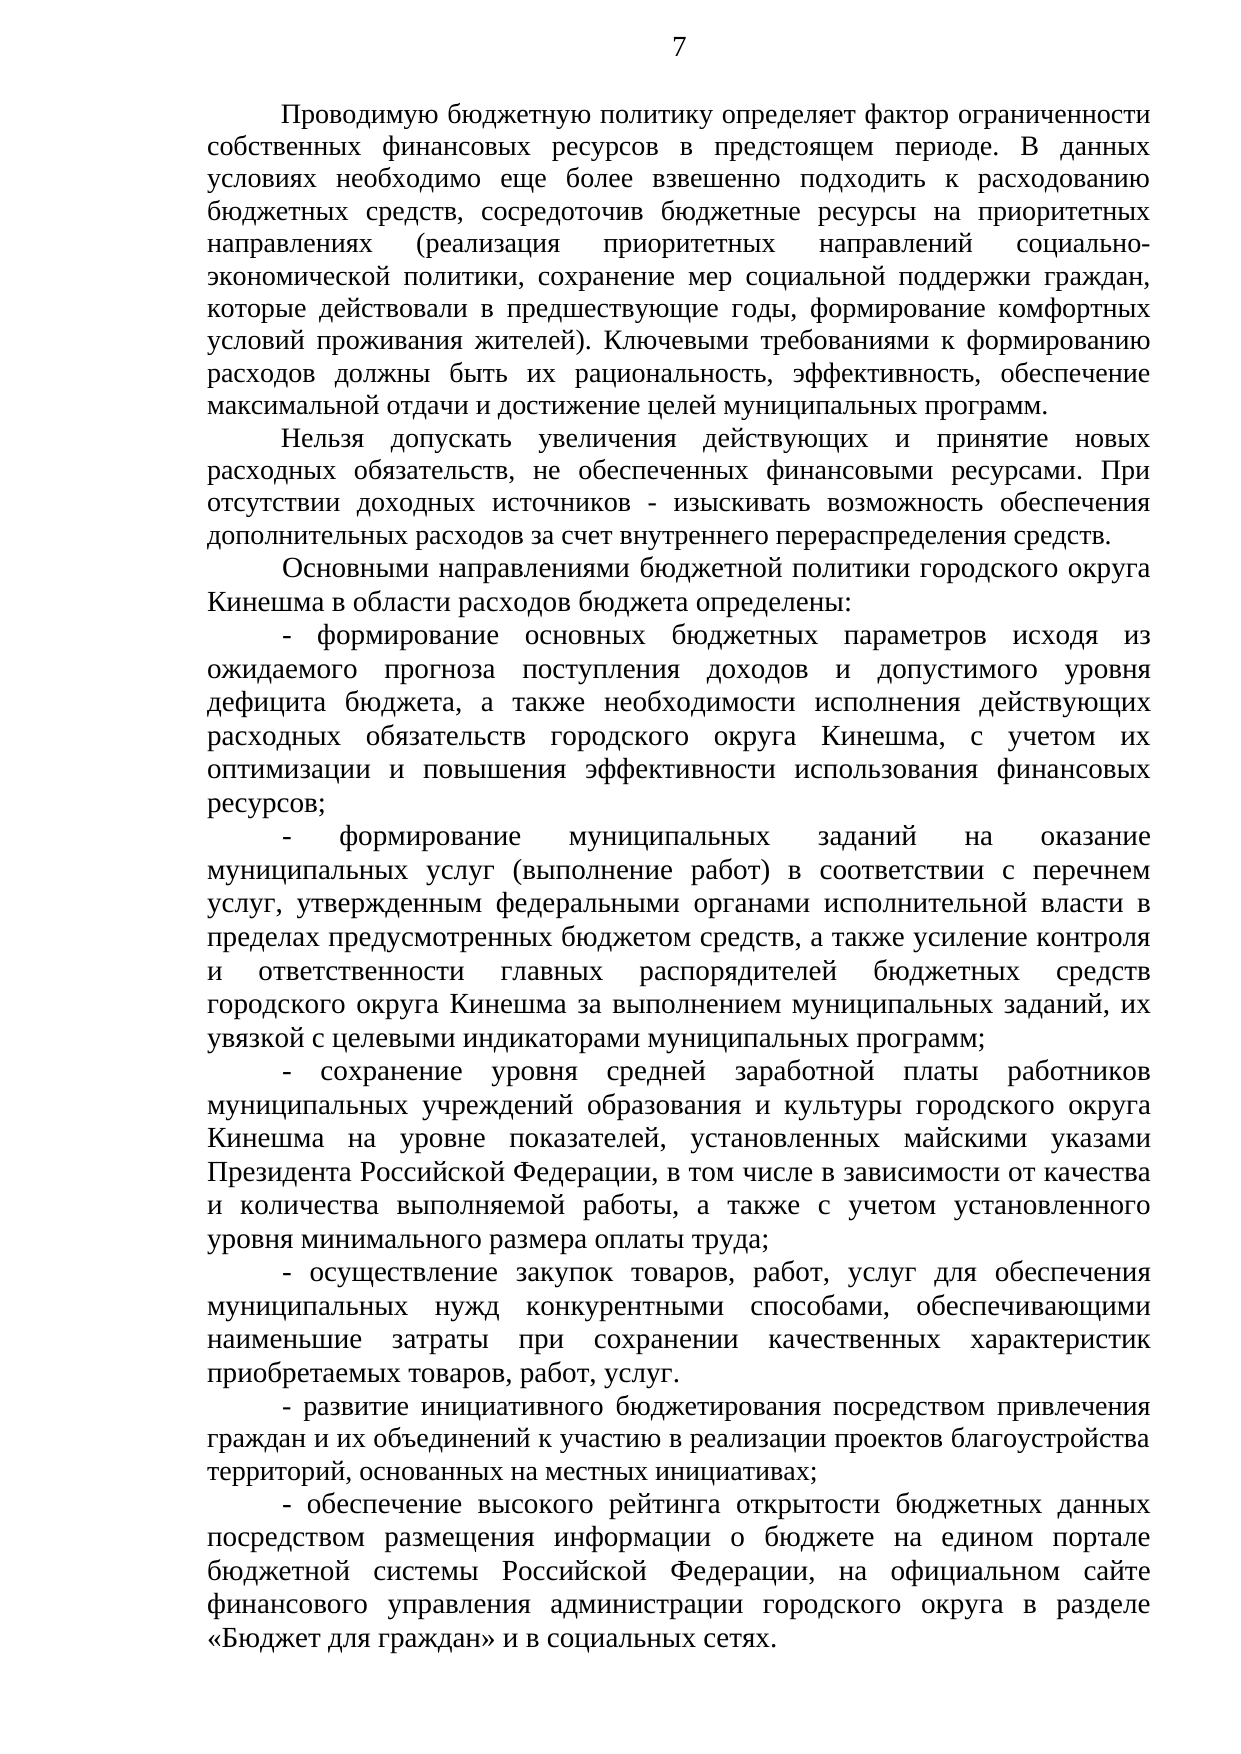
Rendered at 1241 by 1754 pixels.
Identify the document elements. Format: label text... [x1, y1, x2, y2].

text - обеспечение высокого рейтинга открытости бюджетных данных посредством размещения информации о бюджете на едином портале бюджетной системы Российской Федерации, на официальном сайте финансового управления администрации городского округа в разделе «Бюджет для граждан» и в социальных сетях. [207, 1486, 1152, 1654]
text Проводимую бюджетную политику определяет фактор ограниченности собственных финансовых ресурсов в предстоящем периоде. В данных условиях необходимо еще более взвешенно подходить к расходованию бюджетных средств, сосредоточив бюджетные ресурсы на приоритетных направлениях (реализация приоритетных направлений социально-экономической политики, сохранение мер социальной поддержки граждан, которые действовали в предшествующие годы, формирование комфортных условий проживания жителей). Ключевыми требованиями к формированию расходов должны быть их рациональность, эффективность, обеспечение максимальной отдачи и достижение целей муниципальных программ. [207, 97, 1152, 421]
text - осуществление закупок товаров, работ, услуг для обеспечения муниципальных нужд конкурентными способами, обеспечивающими наименьшие затраты при сохранении качественных характеристик приобретаемых товаров, работ, услуг. [207, 1254, 1152, 1389]
text - формирование основных бюджетных параметров исходя из ожидаемого прогноза поступления доходов и допустимого уровня дефицита бюджета, а также необходимости исполнения действующих расходных обязательств городского округа Кинешма, с учетом их оптимизации и повышения эффективности использования финансовых ресурсов; [207, 617, 1152, 818]
text - формирование муниципальных заданий на оказание муниципальных услуг (выполнение работ) в соответствии с перечнем услуг, утвержденным федеральными органами исполнительной власти в пределах предусмотренных бюджетом средств, а также усиление контроля и ответственности главных распорядителей бюджетных средств городского округа Кинешма за выполнением муниципальных заданий, их увязкой с целевыми индикаторами муниципальных программ; [207, 818, 1152, 1053]
text Нельзя допускать увеличения действующих и принятие новых расходных обязательств, не обеспеченных финансовыми ресурсами. При отсутствии доходных источников - изыскивать возможность обеспечения дополнительных расходов за счет внутреннего перераспределения средств. [207, 421, 1152, 550]
text Основными направлениями бюджетной политики городского округа Кинешма в области расходов бюджета определены: [207, 550, 1152, 617]
text - развитие инициативного бюджетирования посредством привлечения граждан и их объединений к участию в реализации проектов благоустройства территорий, основанных на местных инициативах; [207, 1389, 1152, 1486]
text - сохранение уровня средней заработной платы работников муниципальных учреждений образования и культуры городского округа Кинешма на уровне показателей, установленных майскими указами Президента Российской Федерации, в том числе в зависимости от качества и количества выполняемой работы, а также с учетом установленного уровня минимального размера оплаты труда; [207, 1053, 1152, 1254]
